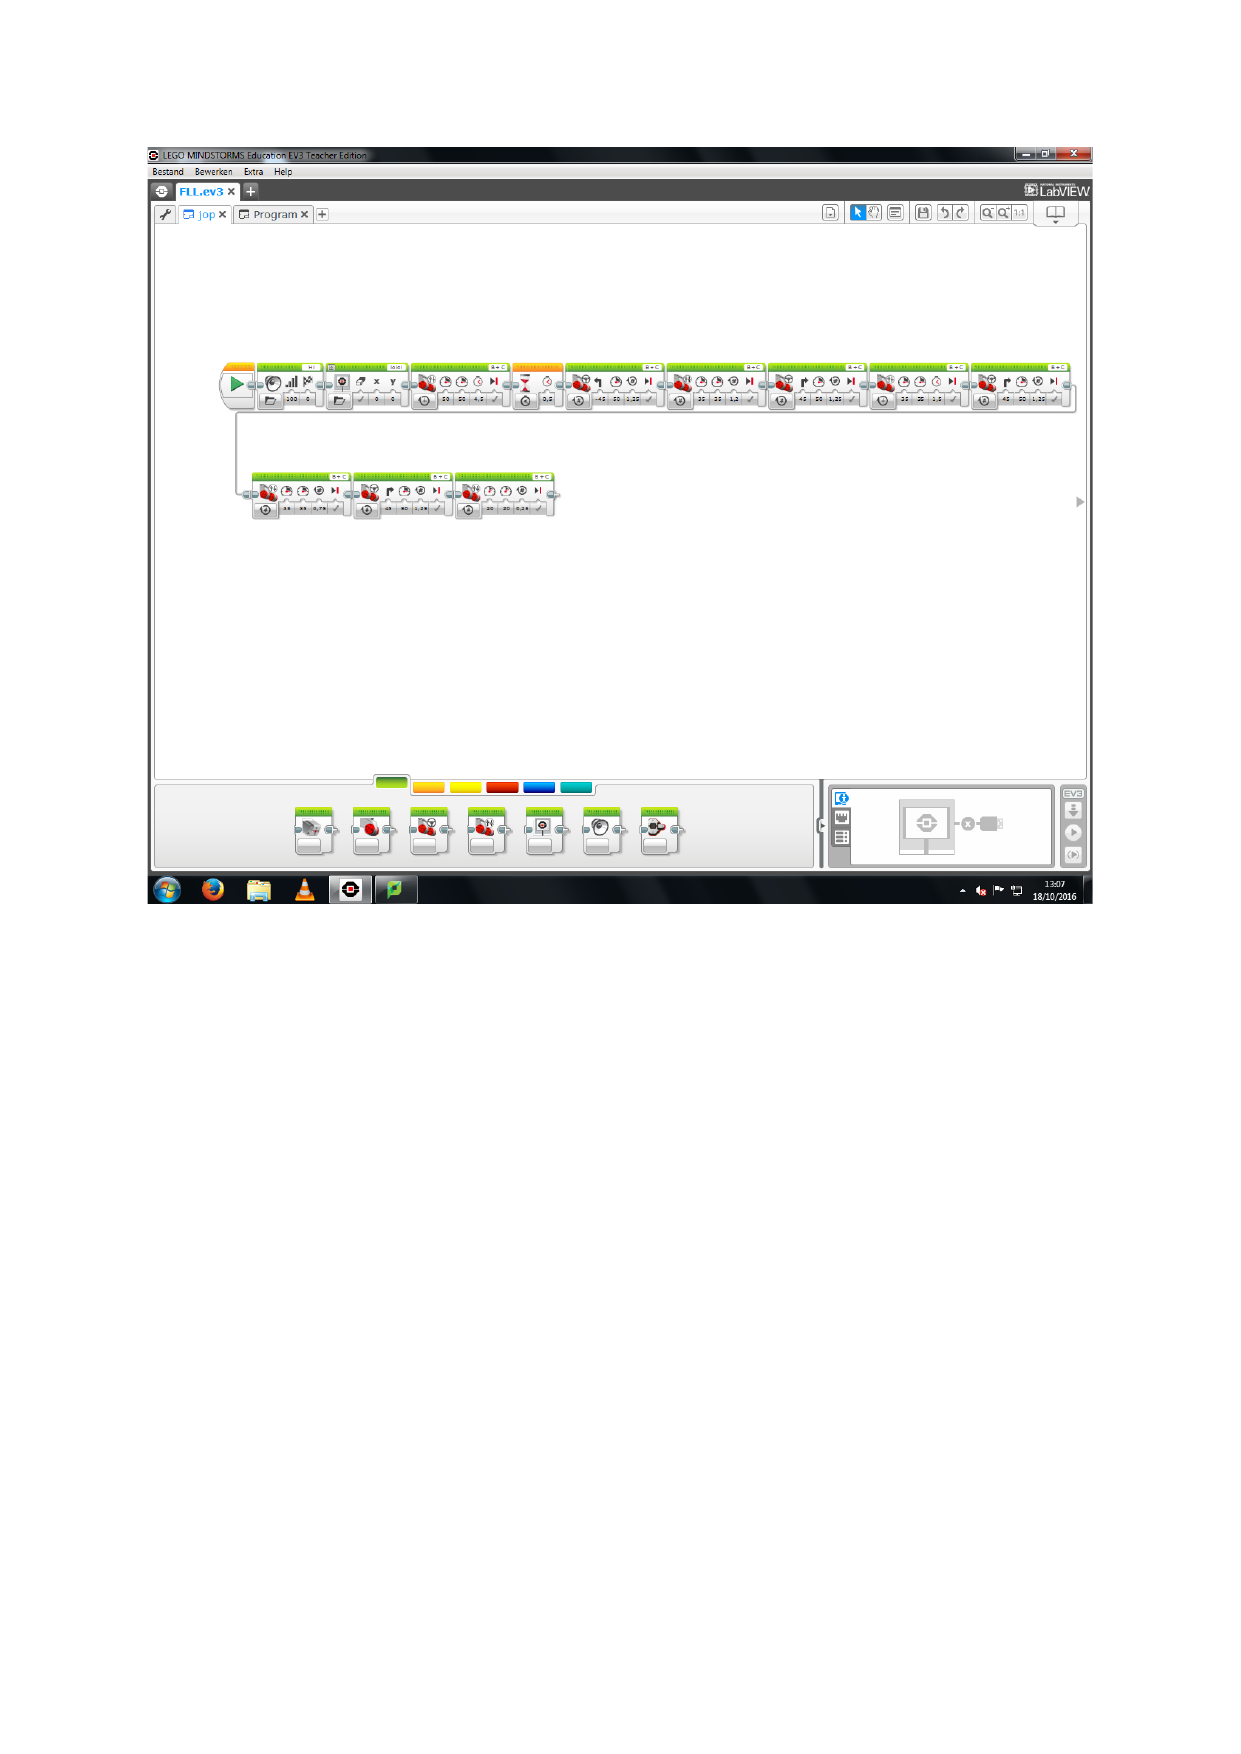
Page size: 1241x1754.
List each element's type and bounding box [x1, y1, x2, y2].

picture [147, 147, 1093, 904]
